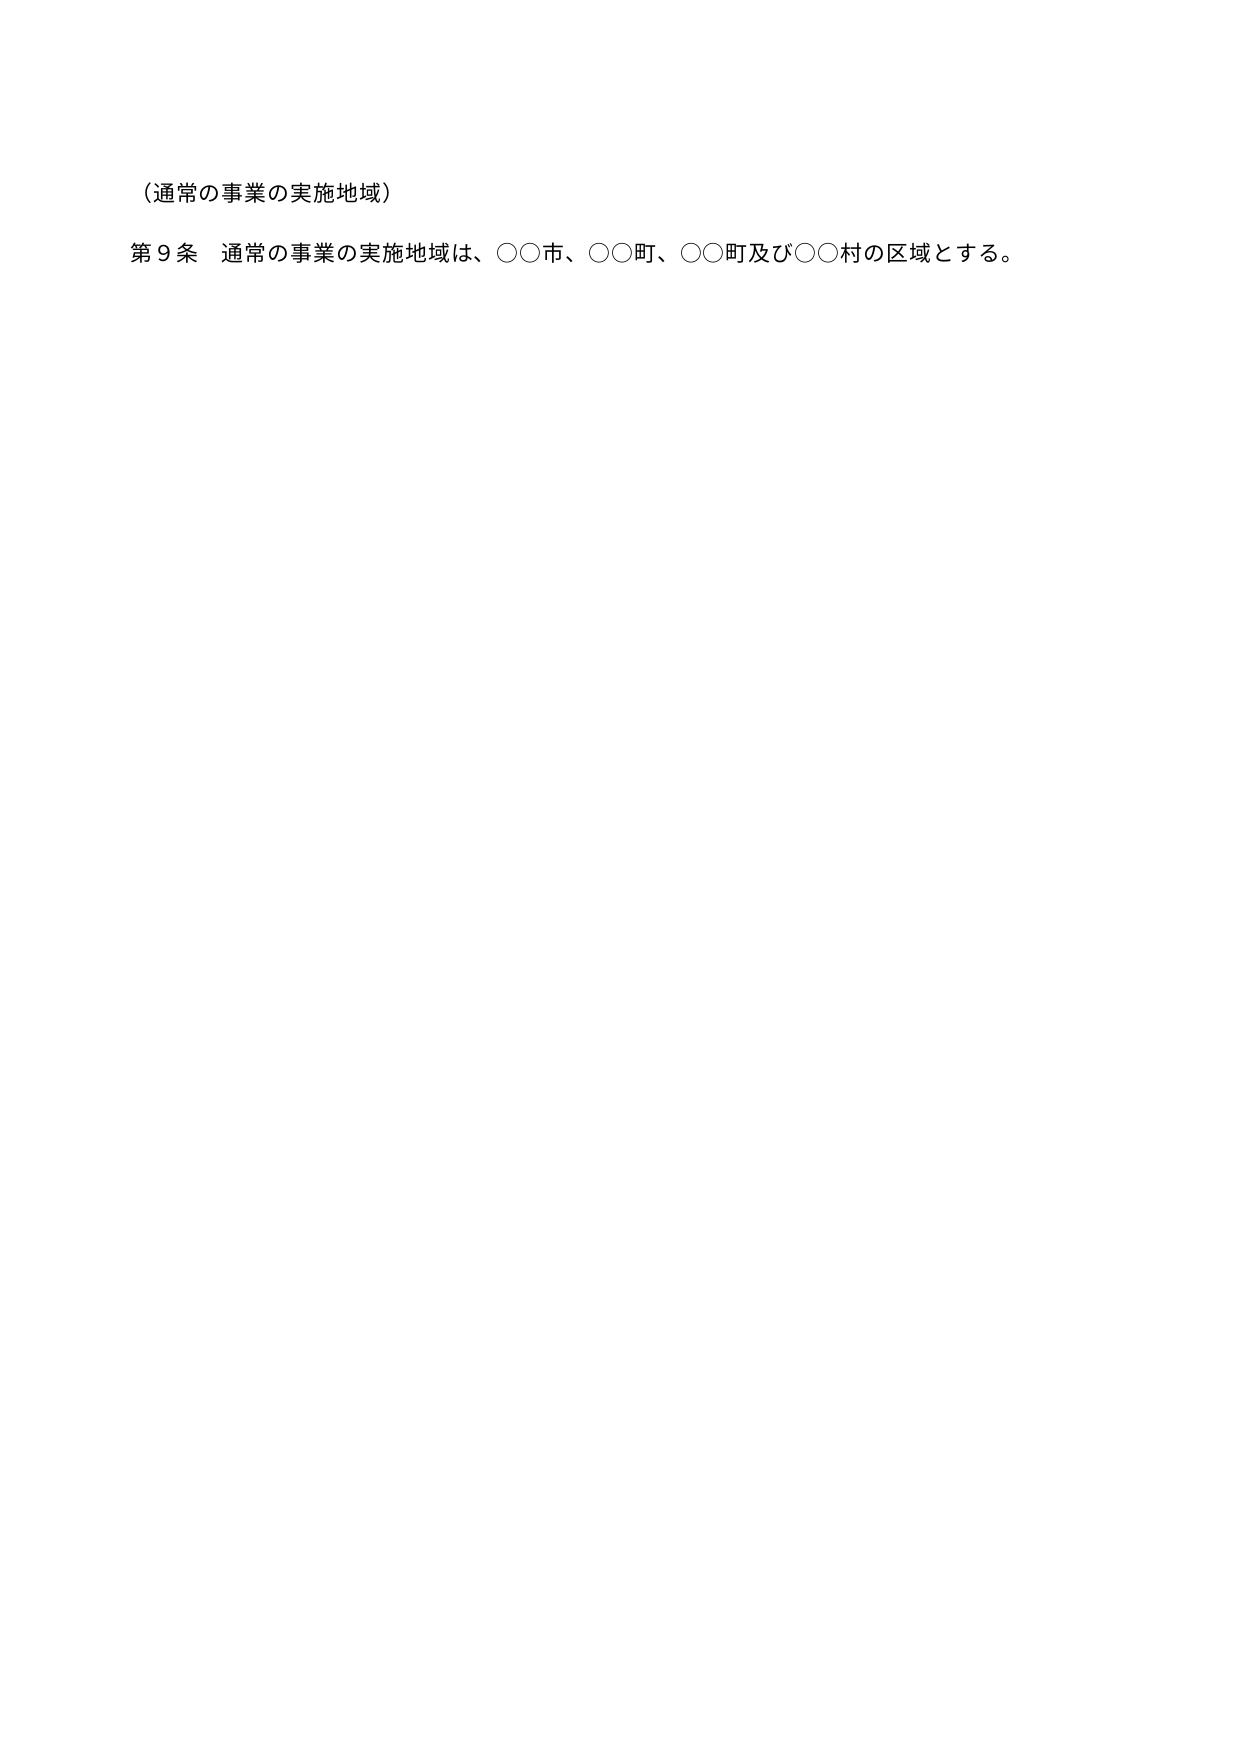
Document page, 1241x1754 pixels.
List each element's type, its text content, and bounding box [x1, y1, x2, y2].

text （通常の事業の実施地域） [130, 162, 1110, 222]
text 第９条 通常の事業の実施地域は、○○市、○○町、○○町及び○○村の区域とする。 [130, 222, 1110, 281]
